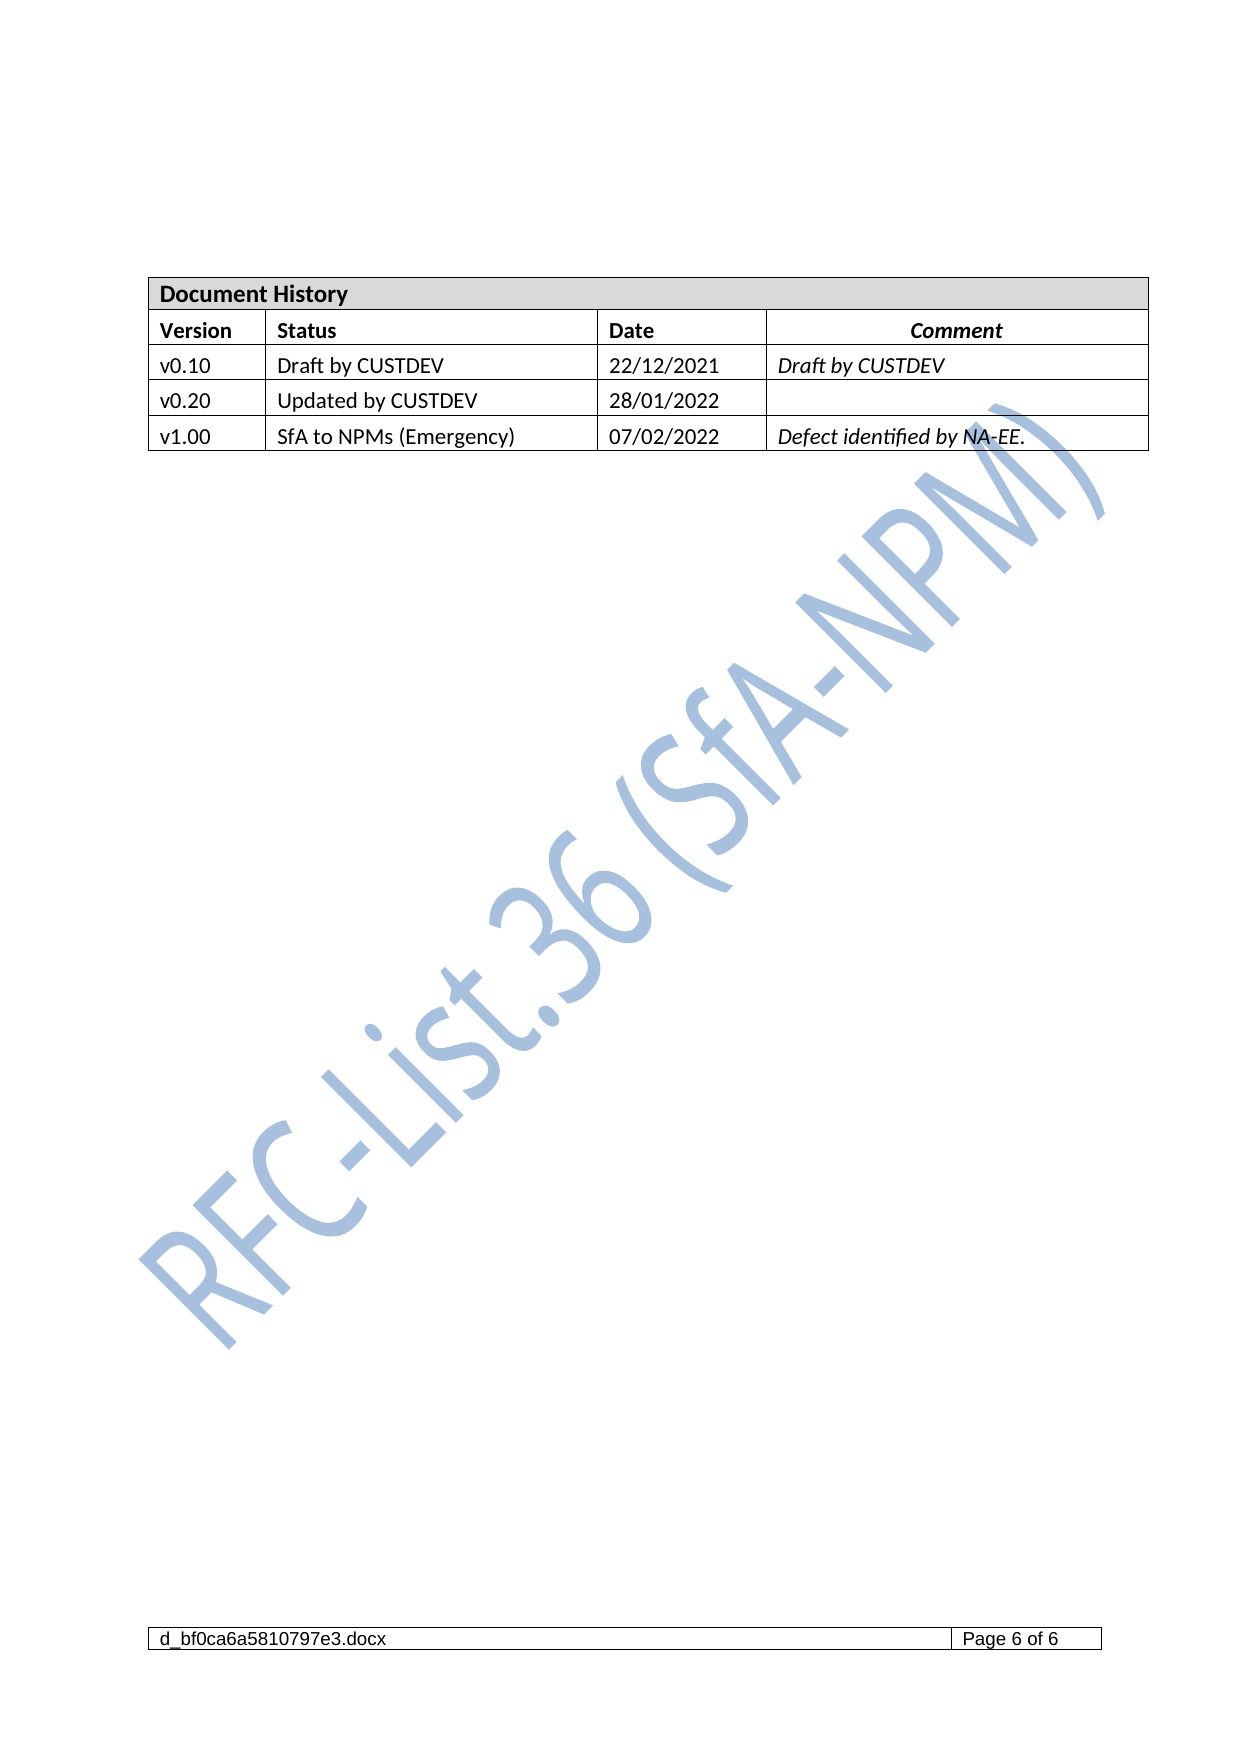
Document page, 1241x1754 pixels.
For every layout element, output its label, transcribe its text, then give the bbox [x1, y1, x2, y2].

table_cell 22/12/2021 [598, 345, 766, 379]
table_cell 07/02/2022 [598, 416, 766, 450]
table_cell v0.10 [149, 345, 265, 379]
table_cell Updated by CUSTDEV [266, 380, 597, 415]
table_cell Date [598, 310, 766, 344]
table_cell Comment [767, 310, 1148, 344]
table_cell [767, 380, 1148, 415]
table_cell Status [266, 310, 597, 344]
table_cell SfA to NPMs (Emergency) [266, 416, 597, 450]
table_cell v1.00 [149, 416, 265, 450]
table_cell Draft by CUSTDEV [266, 345, 597, 379]
table_cell v0.20 [149, 380, 265, 415]
table_header Document History [149, 278, 1148, 309]
table_cell 28/01/2022 [598, 380, 766, 415]
table_cell Draft by CUSTDEV [767, 345, 1148, 379]
table_cell Defect identified by NA-EE. [767, 416, 1148, 450]
table_cell Version [149, 310, 265, 344]
